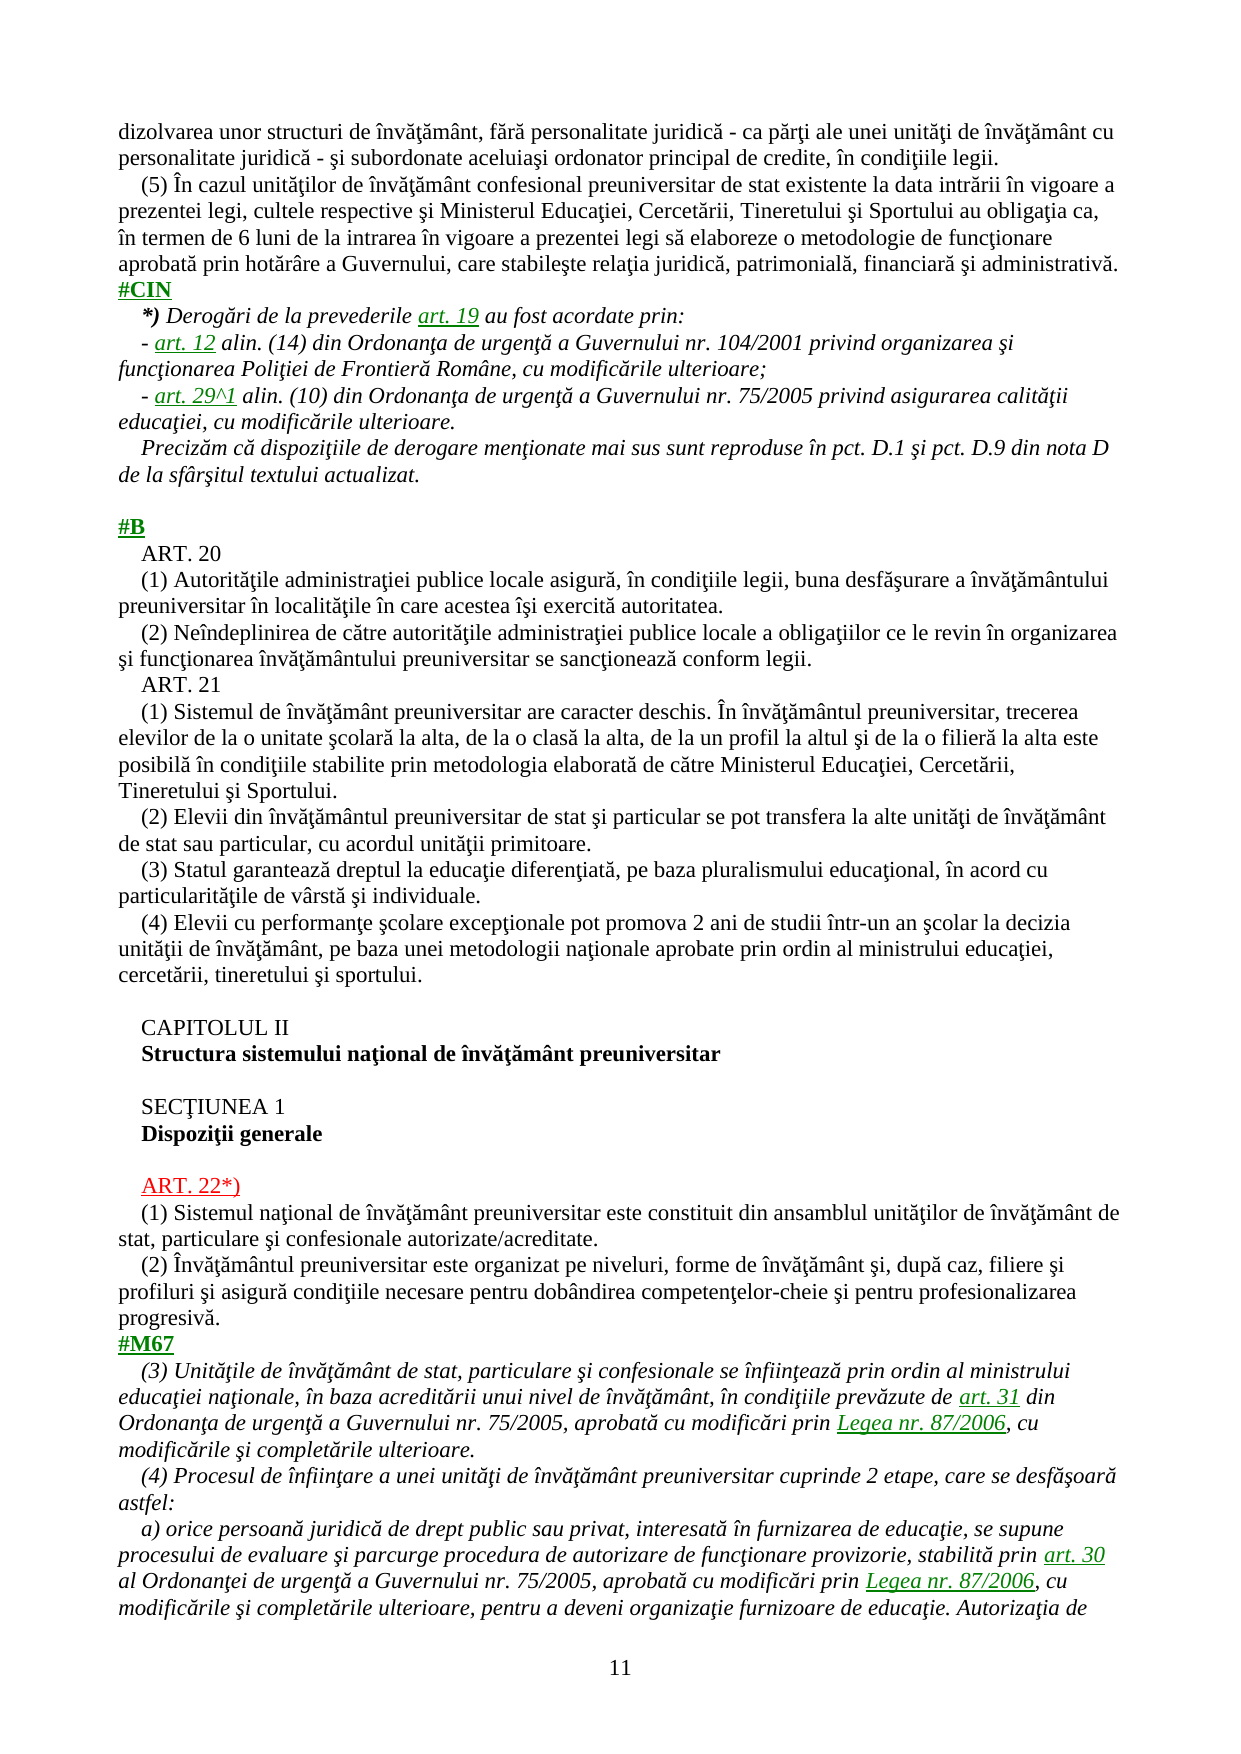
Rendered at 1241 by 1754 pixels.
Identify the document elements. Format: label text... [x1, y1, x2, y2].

text SECŢIUNEA 1 [118, 1093, 1122, 1119]
text (1) Sistemul de învăţământ preuniversitar are caracter deschis. În învăţământul preuniversitar, trecerea elevilor de la o unitate şcolară la alta, de la o clasă la alta, de la un profil la altul şi de la o filieră la alta este posibilă în condiţiile stabilite prin metodologia elaborată de către Ministerul Educaţiei, Cercetării, Tineretului şi Sportului. [118, 698, 1122, 803]
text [118, 1515, 1122, 1620]
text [118, 118, 1122, 171]
text #B [118, 513, 1122, 540]
text *) Derogări de la prevederile art. 19 au fost acordate prin: [118, 303, 1122, 329]
text - art. 29^1 alin. (10) din Ordonanţa de urgenţă a Guvernului nr. 75/2005 privind asigurarea calităţii educaţiei, cu modificările ulterioare. [118, 382, 1122, 434]
text (2) Elevii din învăţământul preuniversitar de stat şi particular se pot transfera la alte unităţi de învăţământ de stat sau particular, cu acordul unităţii primitoare. [118, 803, 1122, 856]
text (5) În cazul unităţilor de învăţământ confesional preuniversitar de stat existente la data intrării în vigoare a prezentei legi, cultele respective şi Ministerul Educaţiei, Cercetării, Tineretului şi Sportului au obligaţia ca, în termen de 6 luni de la intrarea în vigoare a prezentei legi să elaboreze o metodologie de funcţionare aprobată prin hotărâre a Guvernului, care stabileşte relaţia juridică, patrimonială, financiară şi administrativă. [118, 171, 1122, 276]
text ART. 22*) [118, 1172, 1122, 1199]
text (1) Autorităţile administraţiei publice locale asigură, în condiţiile legii, buna desfăşurare a învăţământului preuniversitar în localităţile în care acestea îşi exercită autoritatea. [118, 566, 1122, 619]
text (3) Statul garantează dreptul la educaţie diferenţiată, pe baza pluralismului educaţional, în acord cu particularităţile de vârstă şi individuale. [118, 856, 1122, 909]
text CAPITOLUL II [118, 1014, 1122, 1041]
text ART. 20 [118, 540, 1122, 566]
text ART. 21 [118, 672, 1122, 698]
text (2) Învăţământul preuniversitar este organizat pe niveluri, forme de învăţământ şi, după caz, filiere şi profiluri şi asigură condiţiile necesare pentru dobândirea competenţelor-cheie şi pentru profesionalizarea progresivă. [118, 1251, 1122, 1330]
text #M67 [118, 1330, 1122, 1357]
text Dispoziţii generale [118, 1119, 1122, 1146]
text #CIN [118, 276, 1122, 303]
text Structura sistemului naţional de învăţământ preuniversitar [118, 1041, 1122, 1067]
text Precizăm că dispoziţiile de derogare menţionate mai sus sunt reproduse în pct. D.1 şi pct. D.9 din nota D de la sfârşitul textului actualizat. [118, 434, 1122, 487]
text (1) Sistemul naţional de învăţământ preuniversitar este constituit din ansamblul unităţilor de învăţământ de stat, particulare şi confesionale autorizate/acreditate. [118, 1199, 1122, 1251]
text (3) Unităţile de învăţământ de stat, particulare şi confesionale se înfiinţează prin ordin al ministrului educaţiei naţionale, în baza acreditării unui nivel de învăţământ, în condiţiile prevăzute de art. 31 din Ordonanţa de urgenţă a Guvernului nr. 75/2005, aprobată cu modificări prin Legea nr. 87/2006, cu modificările şi completările ulterioare. [118, 1357, 1122, 1462]
text - art. 12 alin. (14) din Ordonanţa de urgenţă a Guvernului nr. 104/2001 privind organizarea şi funcţionarea Poliţiei de Frontieră Române, cu modificările ulterioare; [118, 329, 1122, 382]
text (4) Elevii cu performanţe şcolare excepţionale pot promova 2 ani de studii într-un an şcolar la decizia unităţii de învăţământ, pe baza unei metodologii naţionale aprobate prin ordin al ministrului educaţiei, cercetării, tineretului şi sportului. [118, 909, 1122, 988]
text (2) Neîndeplinirea de către autorităţile administraţiei publice locale a obligaţiilor ce le revin în organizarea şi funcţionarea învăţământului preuniversitar se sancţionează conform legii. [118, 619, 1122, 672]
text (4) Procesul de înfiinţare a unei unităţi de învăţământ preuniversitar cuprinde 2 etape, care se desfăşoară astfel: [118, 1462, 1122, 1515]
